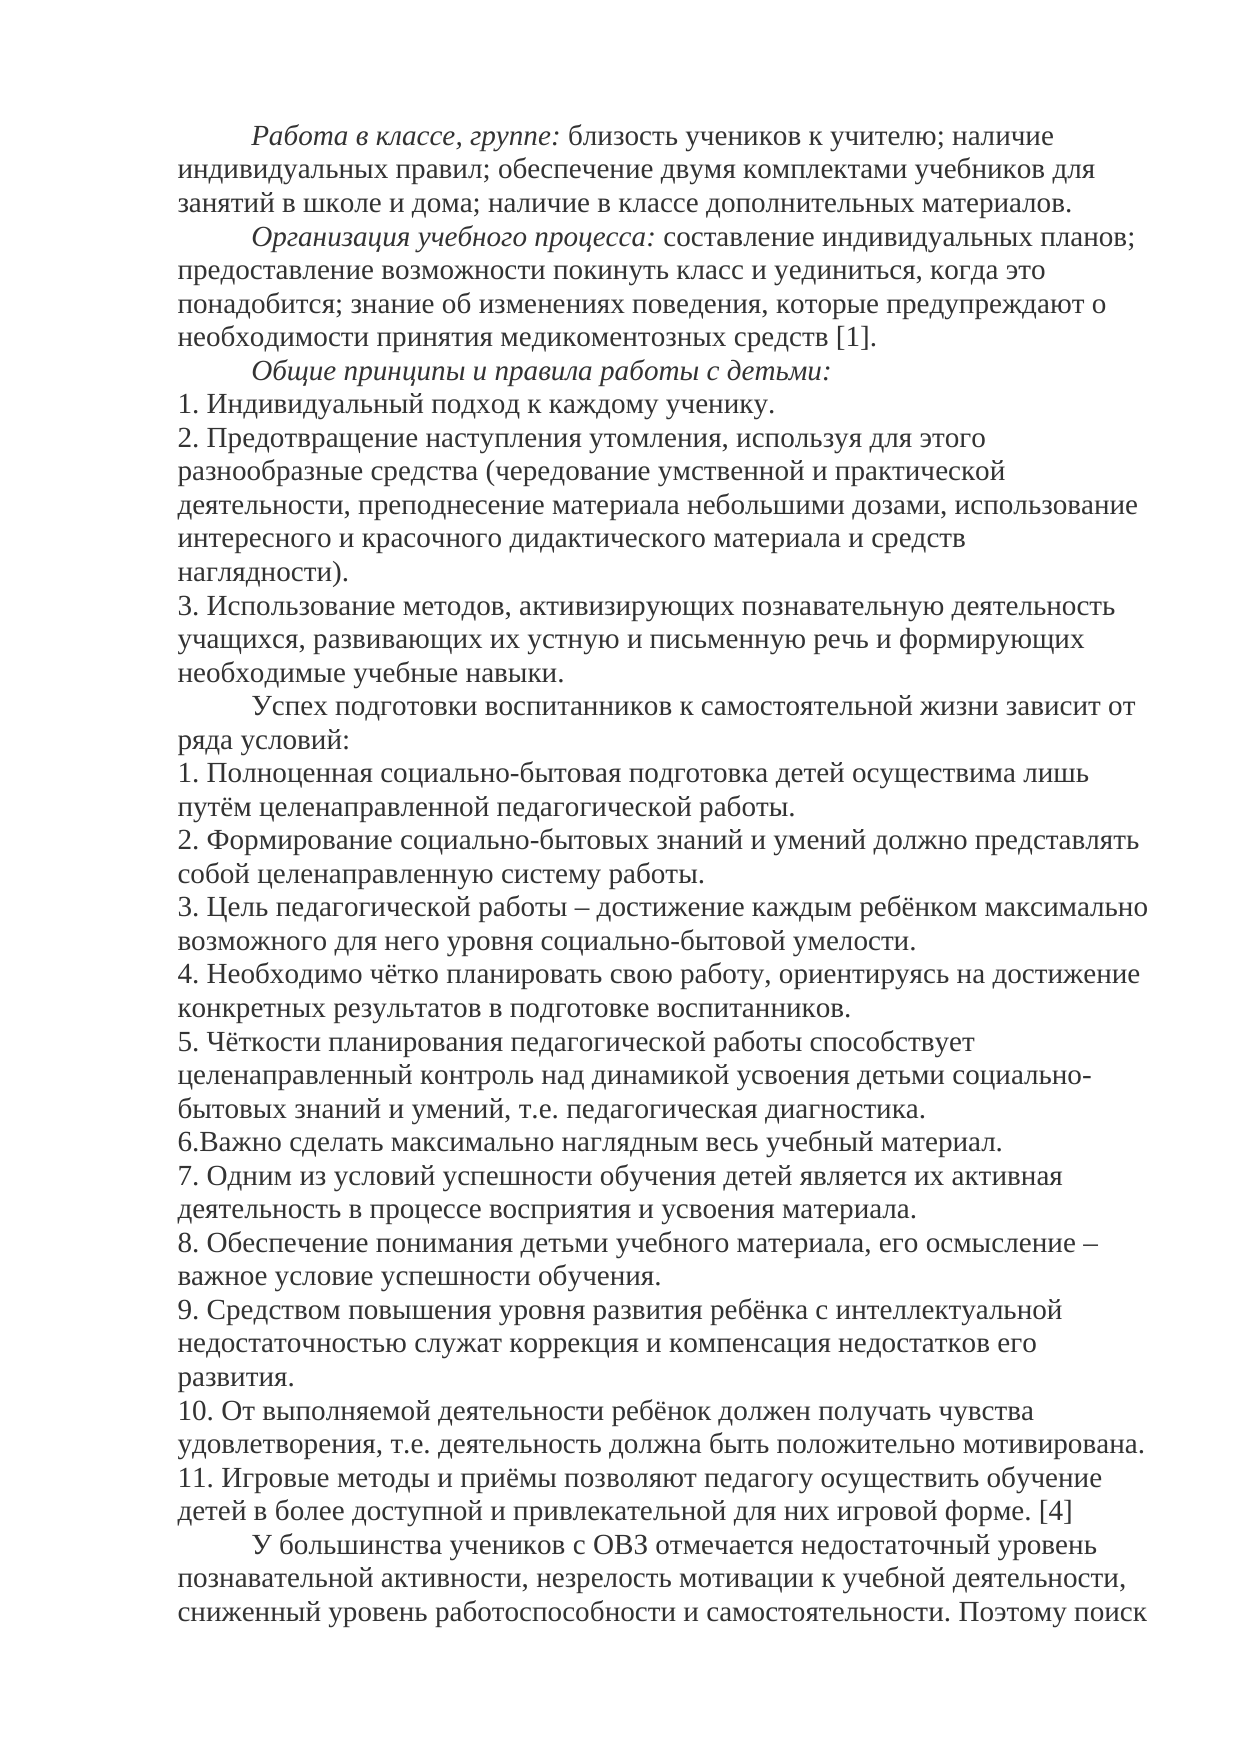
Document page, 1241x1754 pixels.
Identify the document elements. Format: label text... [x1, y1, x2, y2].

text 10. От выполняемой деятельности ребёнок должен получать чувства удовлетворения, т.е. деятельность должна быть положительно мотивирована. [177, 1393, 1152, 1460]
text 9. Средством повышения уровня развития ребёнка с интеллектуальной недостаточностью служат коррекция и компенсация недостатков его развития. [177, 1292, 1152, 1393]
text 7. Одним из условий успешности обучения детей является их активная деятельность в процессе восприятия и усвоения материала. [177, 1158, 1152, 1225]
text Успех подготовки воспитанников к самостоятельной жизни зависит от ряда условий: [177, 688, 1152, 755]
text 8. Обеспечение понимания детьми учебного материала, его осмысление – важное условие успешности обучения. [177, 1225, 1152, 1292]
text 3. Использование методов, активизирующих познавательную деятельность учащихся, развивающих их устную и письменную речь и формирующих необходимые учебные навыки. [177, 588, 1152, 688]
text 2. Формирование социально-бытовых знаний и умений должно представлять собой целенаправленную систему работы. [177, 822, 1152, 889]
text 1. Полноценная социально-бытовая подготовка детей осуществима лишь путём целенаправленной педагогической работы. [177, 755, 1152, 822]
text 1. Индивидуальный подход к каждому ученику. [177, 386, 1152, 420]
text 2. Предотвращение наступления утомления, используя для этого разнообразные средства (чередование умственной и практической деятельности, преподнесение материала небольшими дозами, использование интересного и красочного дидактического материала и средств наглядности). [177, 420, 1152, 588]
text 5. Чёткости планирования педагогической работы способствует целенаправленный контроль над динамикой усвоения детьми социально-бытовых знаний и умений, т.е. педагогическая диагностика. [177, 1024, 1152, 1124]
text 4. Необходимо чётко планировать свою работу, ориентируясь на достижение конкретных результатов в подготовке воспитанников. [177, 957, 1152, 1024]
text 6.Важно сделать максимально наглядным весь учебный материал. [177, 1124, 1152, 1158]
text Общие принципы и правила работы с детьми: [177, 353, 1152, 386]
text Организация учебного процесса: составление индивидуальных планов; предоставление возможности покинуть класс и уединиться, когда это понадобится; знание об изменениях поведения, которые предупреждают о необходимости принятия медикоментозных средств [1]. [177, 219, 1152, 353]
text Работа в классе, группе: близость учеников к учителю; наличие индивидуальных правил; обеспечение двумя комплектами учебников для занятий в школе и дома; наличие в классе дополнительных материалов. [177, 118, 1152, 219]
text 11. Игровые методы и приёмы позволяют педагогу осуществить обучение детей в более доступной и привлекательной для них игровой форме. [4] [177, 1460, 1152, 1527]
text 3. Цель педагогической работы – достижение каждым ребёнком максимально возможного для него уровня социально-бытовой умелости. [177, 889, 1152, 957]
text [177, 1527, 1152, 1627]
